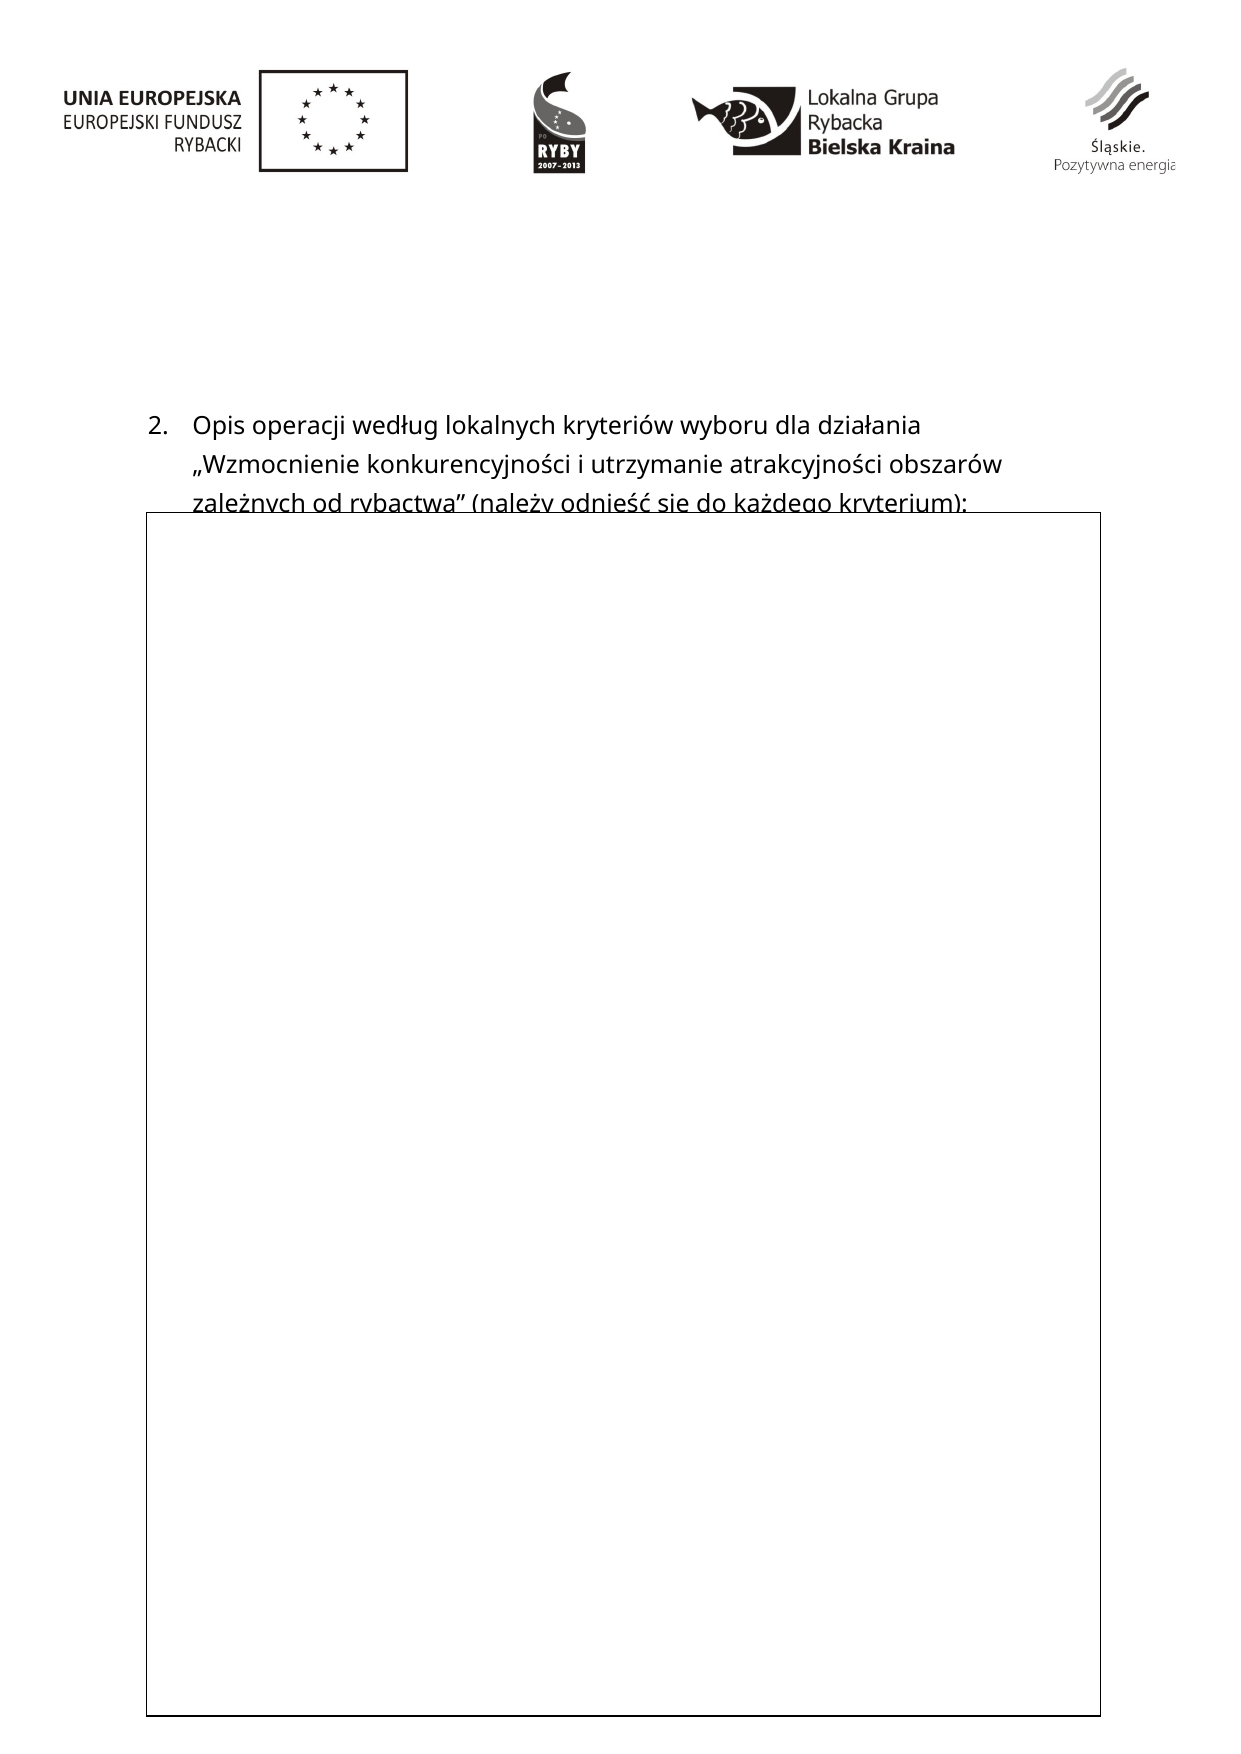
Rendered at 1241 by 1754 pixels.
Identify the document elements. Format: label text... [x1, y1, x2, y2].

list Opis operacji według lokalnych kryteriów wyboru dla działania „Wzmocnienie konkurencyjności i utrzymanie atrakcyjności obszarów zależnych od rybactwa” (należy odnieść się do każdego kryterium): [148, 408, 1093, 512]
picture [22, 42, 1176, 200]
